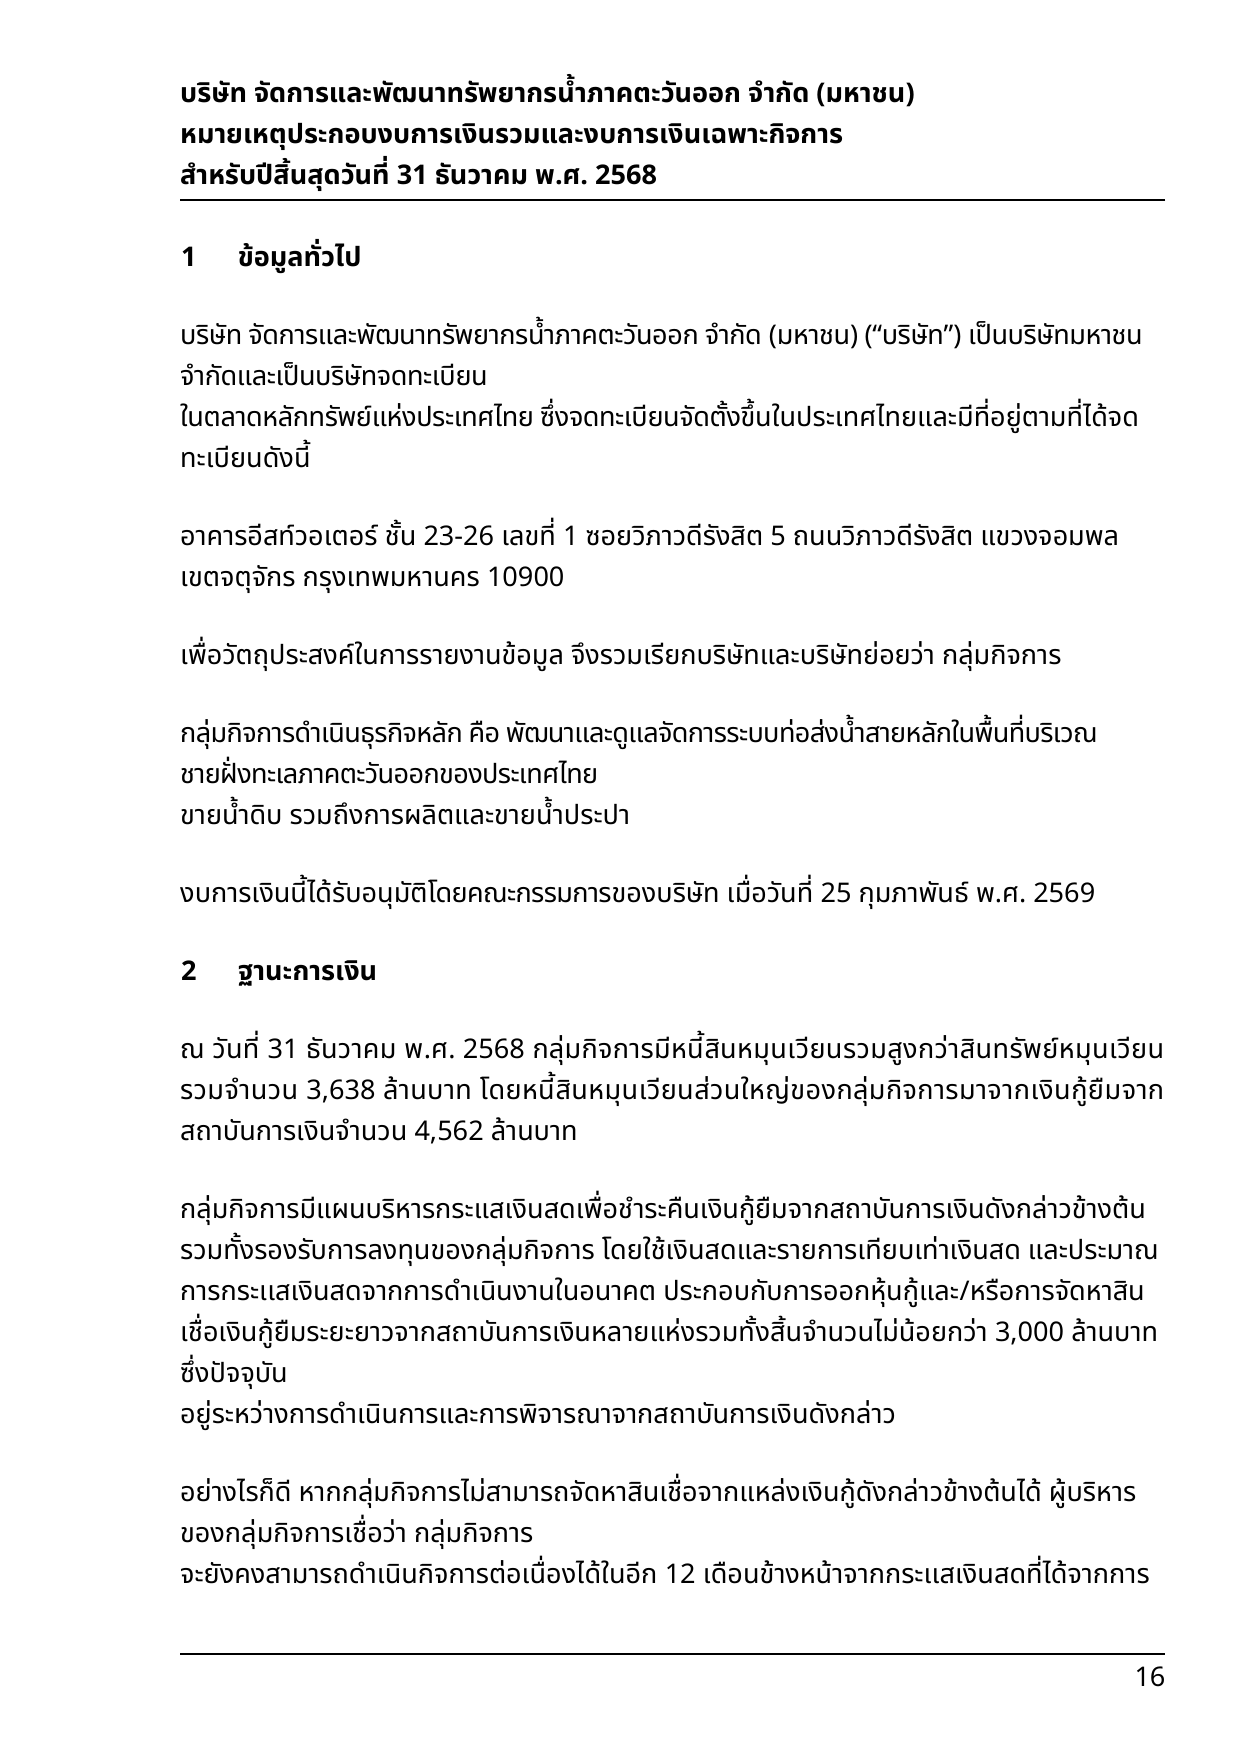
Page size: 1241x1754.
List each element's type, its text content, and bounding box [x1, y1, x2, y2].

text กลุ่มกิจการมีแผนบริหารกระแสเงินสดเพื่อชำระคืนเงินกู้ยืมจากสถาบันการเงินดังกล่าวข้างต้น รวมทั้งรองรับการลงทุนของกลุ่มกิจการ โดยใช้เงินสดและรายการเทียบเท่าเงินสด และประมาณการกระเเสเงินสดจากการดำเนินงานในอนาคต ประกอบกับการออกหุ้นกู้และ/หรือการจัดหาสินเชื่อเงินกู้ยืมระยะยาวจากสถาบันการเงินหลายแห่งรวมทั้งสิ้นจำนวนไม่น้อยกว่า 3,000 ล้านบาท ซึ่งปัจจุบัน อยู่ระหว่างการดำเนินการและการพิจารณาจากสถาบันการเงินดังกล่าว [180, 1190, 1165, 1436]
table_header 1 ข้อมูลทั่วไป [180, 238, 1166, 279]
text อาคารอีสท์วอเตอร์ ชั้น 23-26 เลขที่ 1 ซอยวิภาวดีรังสิต 5 ถนนวิภาวดีรังสิต แขวงจอมพล เขตจตุจักร กรุงเทพมหานคร 10900 [180, 517, 1165, 599]
text กลุ่มกิจการดำเนินธุรกิจหลัก คือ พัฒนาและดูแลจัดการระบบท่อส่งน้ำสายหลักในพื้นที่บริเวณชายฝั่งทะเลภาคตะวันออกของประเทศไทย ขายน้ำดิบ รวมถึงการผลิตและขายน้ำประปา [180, 714, 1165, 836]
text ณ วันที่ 31 ธันวาคม พ.ศ. 2568 กลุ่มกิจการมีหนี้สินหมุนเวียนรวมสูงกว่าสินทรัพย์หมุนเวียนรวมจำนวน 3,638 ล้านบาท โดยหนี้สินหมุนเวียนส่วนใหญ่ของกลุ่มกิจการมาจากเงินกู้ยืมจากสถาบันการเงินจำนวน 4,562 ล้านบาท [180, 1029, 1165, 1153]
table_header 2 ฐานะการเงิน [180, 951, 1166, 992]
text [180, 1473, 1165, 1596]
text บริษัท จัดการและพัฒนาทรัพยากรน้ำภาคตะวันออก จำกัด (มหาชน) (“บริษัท”) เป็นบริษัทมหาชนจำกัดและเป็นบริษัทจดทะเบียน ในตลาดหลักทรัพย์แห่งประเทศไทย ซึ่งจดทะเบียนจัดตั้งขึ้นในประเทศไทยและมีที่อยู่ตามที่ได้จดทะเบียนดังนี้ [180, 316, 1165, 480]
text เพื่อวัตถุประสงค์ในการรายงานข้อมูล จึงรวมเรียกบริษัทและบริษัทย่อยว่า กลุ่มกิจการ [180, 636, 1165, 677]
text งบการเงินนี้ได้รับอนุมัติโดยคณะกรรมการของบริษัท เมื่อวันที่ 25 กุมภาพันธ์ พ.ศ. 2569 [180, 873, 1165, 914]
